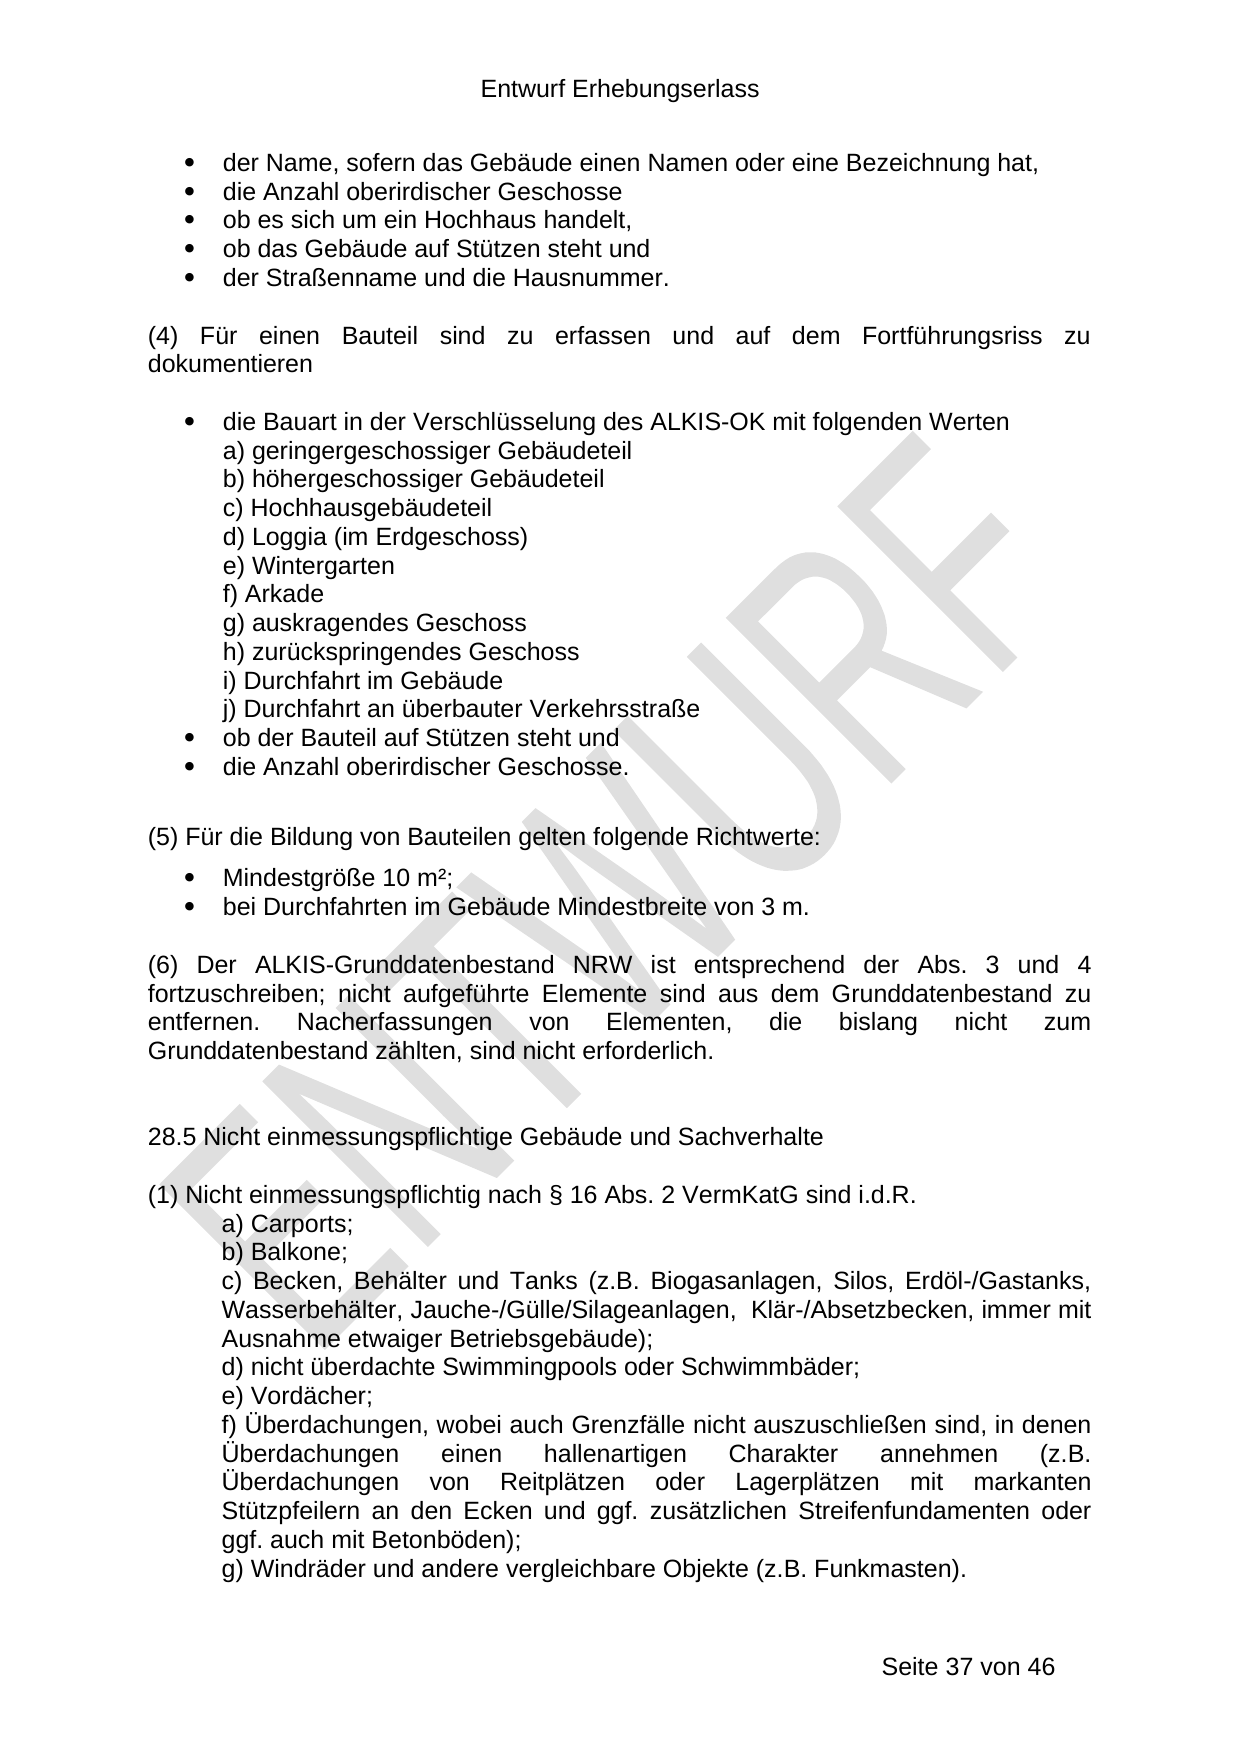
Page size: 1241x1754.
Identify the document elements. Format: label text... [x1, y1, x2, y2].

text d) nicht überdachte Swimmingpools oder Schwimmbäder; [221, 1352, 1093, 1381]
text a) Carports; [221, 1209, 1093, 1237]
text j) Durchfahrt an überbauter Verkehrsstraße [223, 694, 1093, 723]
list (5) Für die Bildung von Bauteilen gelten folgende Richtwerte: [148, 822, 1093, 851]
text f) Überdachungen, wobei auch Grenzfälle nicht auszuschließen sind, in denen Überdachungen einen hallenartigen Charakter annehmen (z.B. Überdachungen von Reitplätzen oder Lagerplätzen mit markanten Stützpfeilern an den Ecken und ggf. zusätzlichen Streifenfundamenten oder ggf. auch mit Betonböden); [221, 1410, 1093, 1554]
text c) Hochhausgebäudeteil [223, 493, 1093, 522]
list die Bauart in der Verschlüsselung des ALKIS-OK mit folgenden Werten [185, 407, 1093, 436]
text c) Becken, Behälter und Tanks (z.B. Biogasanlagen, Silos, Erdöl-/Gastanks, Wasserbehälter, Jauche-/Gülle/Silageanlagen, Klär-/Absetzbecken, immer mit Ausnahme etwaiger Betriebsgebäude); [221, 1266, 1093, 1352]
text (6) Der ALKIS-Grunddatenbestand NRW ist entsprechend der Abs. 3 und 4 fortzuschreiben; nicht aufgeführte Elemente sind aus dem Grunddatenbestand zu entfernen. Nacherfassungen von Elementen, die bislang nicht zum Grunddatenbestand zählten, sind nicht erforderlich. [148, 950, 1093, 1065]
text 28.5 Nicht einmessungspflichtige Gebäude und Sachverhalte [148, 1122, 1093, 1151]
list die Anzahl oberirdischer Geschosse [185, 176, 1093, 205]
text h) zurückspringendes Geschoss [223, 637, 1093, 666]
text e) Vordächer; [221, 1381, 1093, 1410]
text (1) Nicht einmessungspflichtig nach § 16 Abs. 2 VermKatG sind i.d.R. [148, 1180, 1093, 1209]
text e) Wintergarten [223, 551, 1093, 579]
text i) Durchfahrt im Gebäude [223, 666, 1093, 694]
list ob es sich um ein Hochhaus handelt, [185, 205, 1093, 234]
list der Straßenname und die Hausnummer. [185, 263, 1093, 292]
list der Name, sofern das Gebäude einen Namen oder eine Bezeichnung hat, [185, 148, 1093, 176]
list bei Durchfahrten im Gebäude Mindestbreite von 3 m. [185, 892, 1093, 921]
text a) geringergeschossiger Gebäudeteil [223, 436, 1093, 464]
list ob das Gebäude auf Stützen steht und [185, 234, 1093, 263]
list ob der Bauteil auf Stützen steht und [185, 723, 1093, 752]
text b) höhergeschossiger Gebäudeteil [223, 464, 1093, 493]
text b) Balkone; [221, 1237, 1093, 1266]
text g) Windräder und andere vergleichbare Objekte (z.B. Funkmasten). [221, 1554, 1093, 1582]
text f) Arkade [223, 579, 1093, 608]
text (4) Für einen Bauteil sind zu erfassen und auf dem Fortführungsriss zu dokumentieren [148, 321, 1093, 378]
list Mindestgröße 10 m²; [185, 863, 1093, 892]
list die Anzahl oberirdischer Geschosse. [185, 752, 1093, 781]
text g) auskragendes Geschoss [223, 608, 1093, 637]
text d) Loggia (im Erdgeschoss) [223, 522, 1093, 551]
